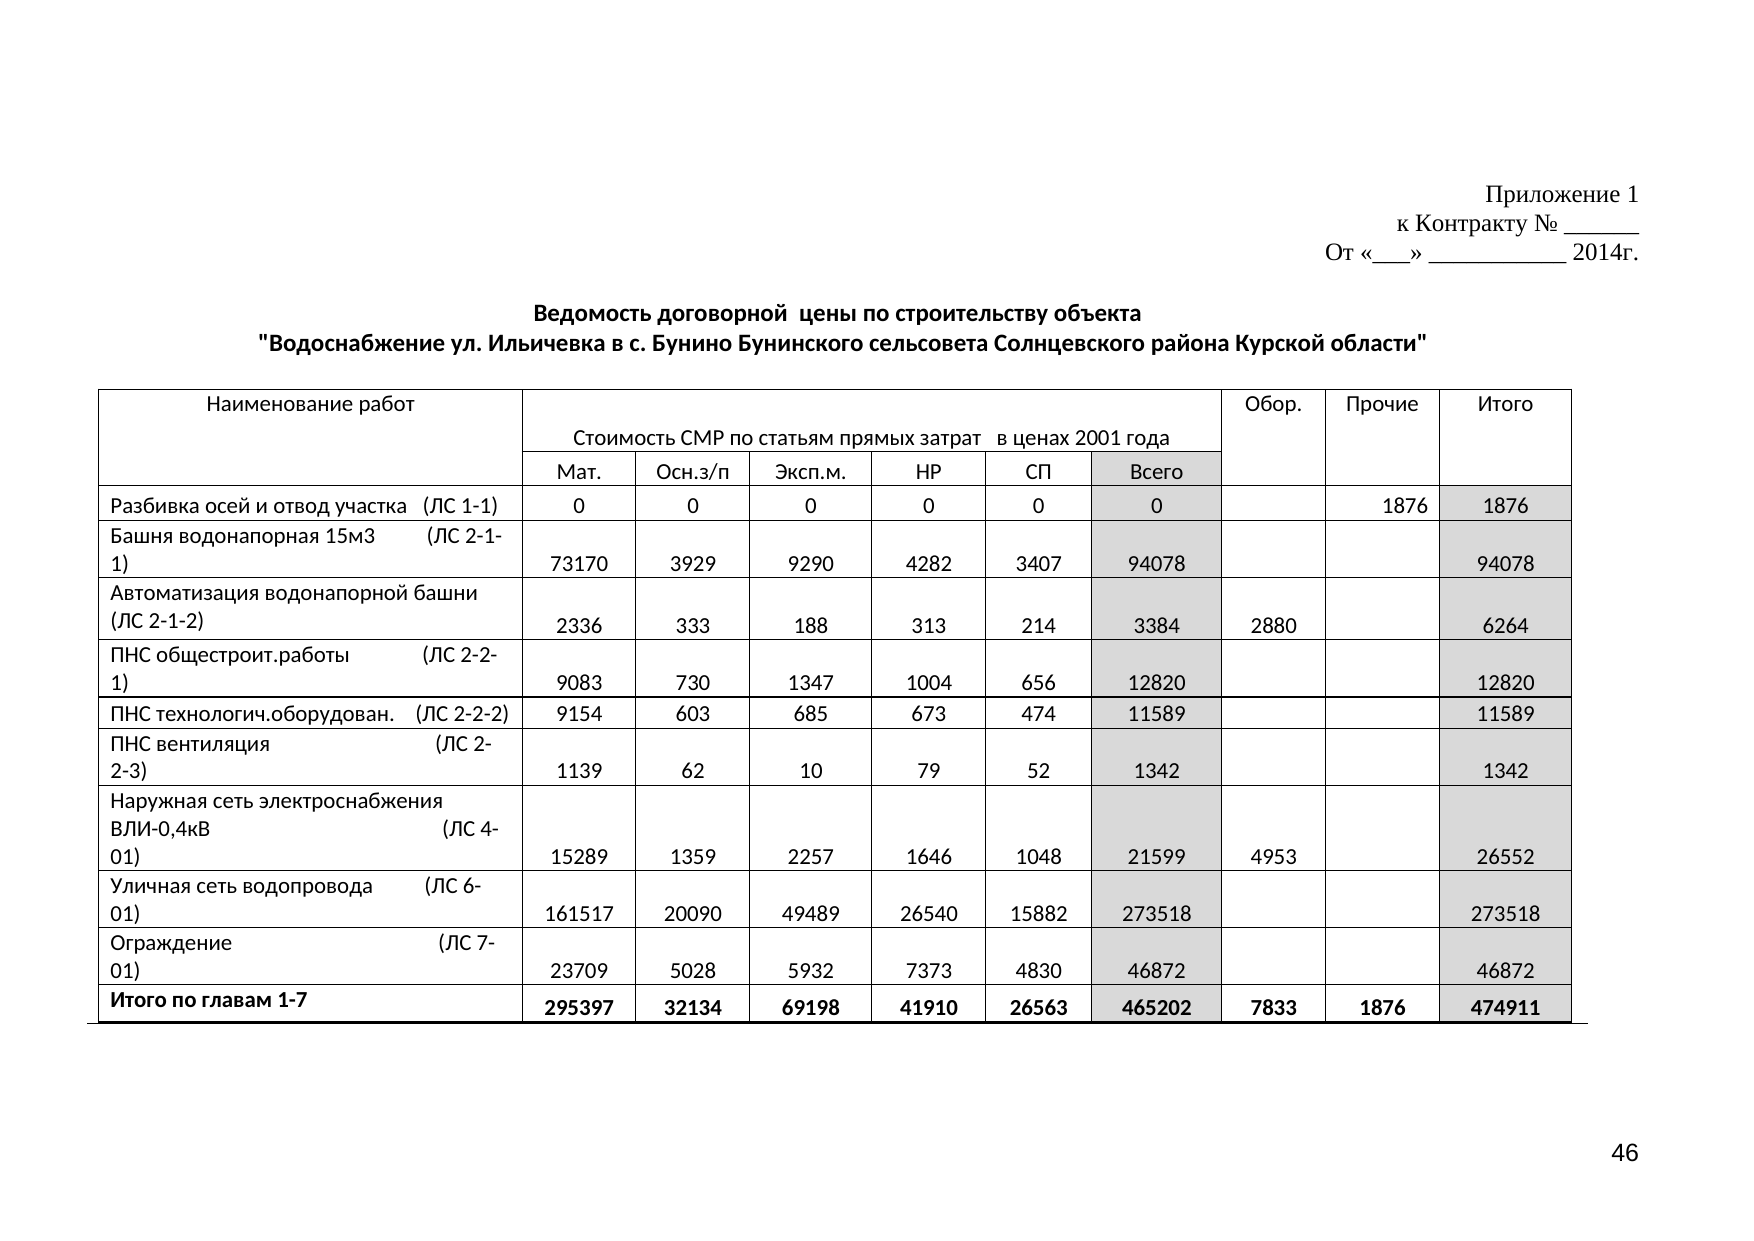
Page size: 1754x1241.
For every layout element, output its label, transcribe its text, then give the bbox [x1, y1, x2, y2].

text Приложение 1 [89, 179, 1639, 208]
text к Контракту № ______ [89, 208, 1639, 237]
table_header Ведомость договорной цены по строительству объекта [87, 295, 1588, 327]
text От «___» ___________ 2014г. [89, 237, 1639, 266]
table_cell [87, 328, 1588, 1022]
